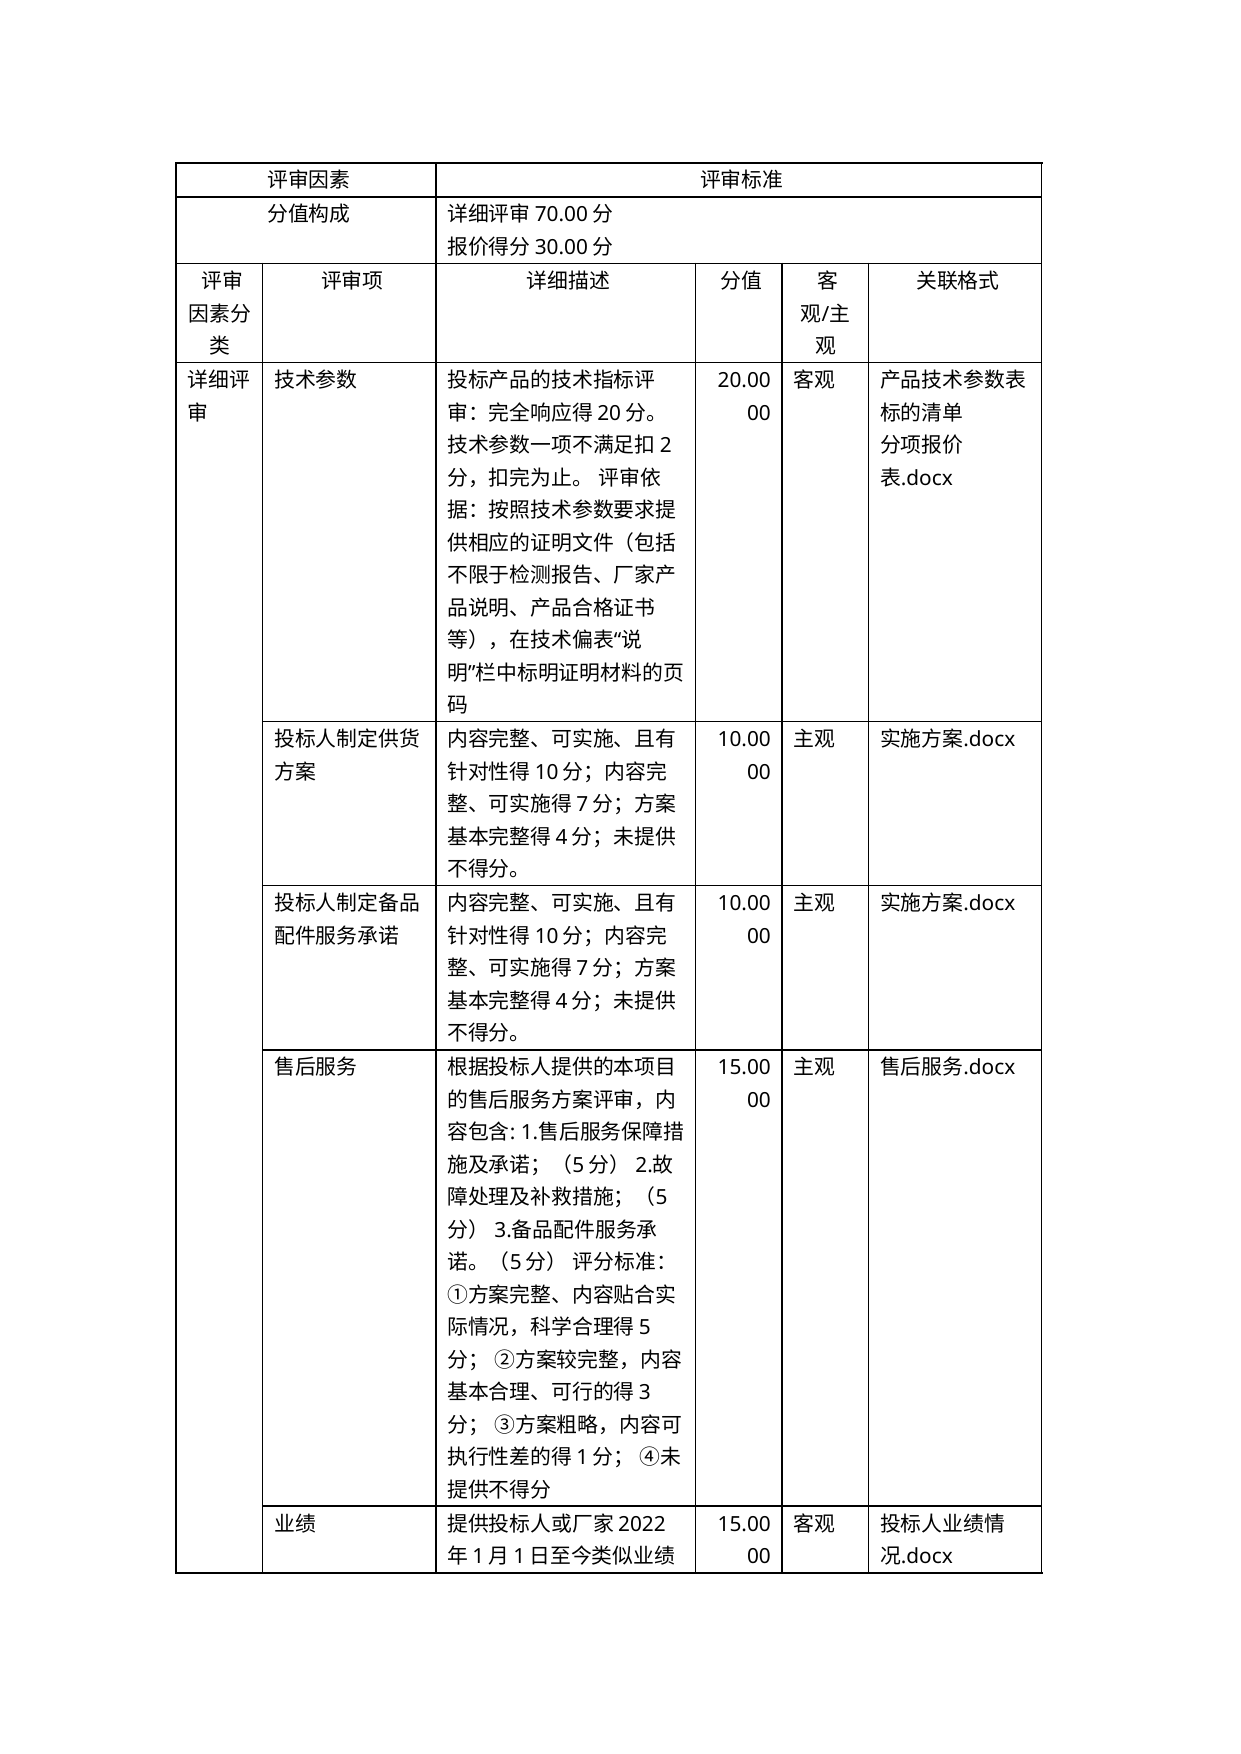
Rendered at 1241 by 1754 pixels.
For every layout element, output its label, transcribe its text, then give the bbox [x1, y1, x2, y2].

table_cell 投标人制定供货方案 [263, 722, 435, 885]
table_cell 投标人制定备品配件服务承诺 [263, 886, 435, 1049]
table_cell 10.0000 [696, 886, 781, 1049]
table_cell 分值 [696, 264, 781, 362]
table_cell 业绩 [263, 1507, 435, 1572]
table_cell 详细评审 [177, 363, 262, 1572]
table_cell 15.0000 [696, 1507, 781, 1572]
table_header 评审标准 [437, 164, 1041, 196]
table_cell 详细描述 [437, 264, 695, 362]
table_cell 技术参数 [263, 363, 435, 721]
table_cell 实施方案.docx [869, 886, 1041, 1049]
table_cell 内容完整、可实施、且有针对性得10分；内容完整、可实施得7分；方案基本完整得4分；未提供不得分。 [437, 886, 695, 1049]
table_cell 10.0000 [696, 722, 781, 885]
table_cell 内容完整、可实施、且有针对性得10分；内容完整、可实施得7分；方案基本完整得4分；未提供不得分。 [437, 722, 695, 885]
table_header 评审因素 [177, 164, 435, 196]
table_cell 分值构成 [177, 198, 435, 263]
table_cell 实施方案.docx [869, 722, 1041, 885]
table_cell 售后服务.docx [869, 1051, 1041, 1505]
table_cell 客观 [783, 1507, 868, 1572]
table_cell 投标产品的技术指标评审：完全响应得20分。技术参数一项不满足扣2分，扣完为止。 评审依据：按照技术参数要求提供相应的证明文件（包括不限于检测报告、厂家产品说明、产品合格证书等），在技术偏表“说明”栏中标明证明材料的页码 [437, 363, 695, 721]
table_cell 主观 [783, 1051, 868, 1505]
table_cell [437, 1507, 695, 1572]
table_cell 产品技术参数表 标的清单 分项报价表.docx [869, 363, 1041, 721]
table_cell 15.0000 [696, 1051, 781, 1505]
table_cell 评审因素分类 [177, 264, 262, 362]
table_cell 售后服务 [263, 1051, 435, 1505]
table_cell 详细评审70.00分 报价得分30.00分 [437, 198, 1041, 263]
table_cell 主观 [783, 722, 868, 885]
table_cell 评审项 [263, 264, 435, 362]
table_cell 根据投标人提供的本项目的售后服务方案评审，内容包含: 1.售后服务保障措施及承诺；（5分） 2.故障处理及补救措施；（5分） 3.备品配件服务承诺。（5分） 评分标准： ①方案完整、内容贴合实际情况，科学合理得5分； ②方案较完整，内容基本合理、可行的得3分； ③方案粗略，内容可执行性差的得1分； ④未提供不得分 [437, 1051, 695, 1505]
table_cell 投标人业绩情况.docx [869, 1507, 1041, 1572]
table_cell 客观 [783, 363, 868, 721]
table_cell 关联格式 [869, 264, 1041, 362]
table_cell 主观 [783, 886, 868, 1049]
table_cell 20.0000 [696, 363, 781, 721]
table_cell 客观/主观 [783, 264, 868, 362]
